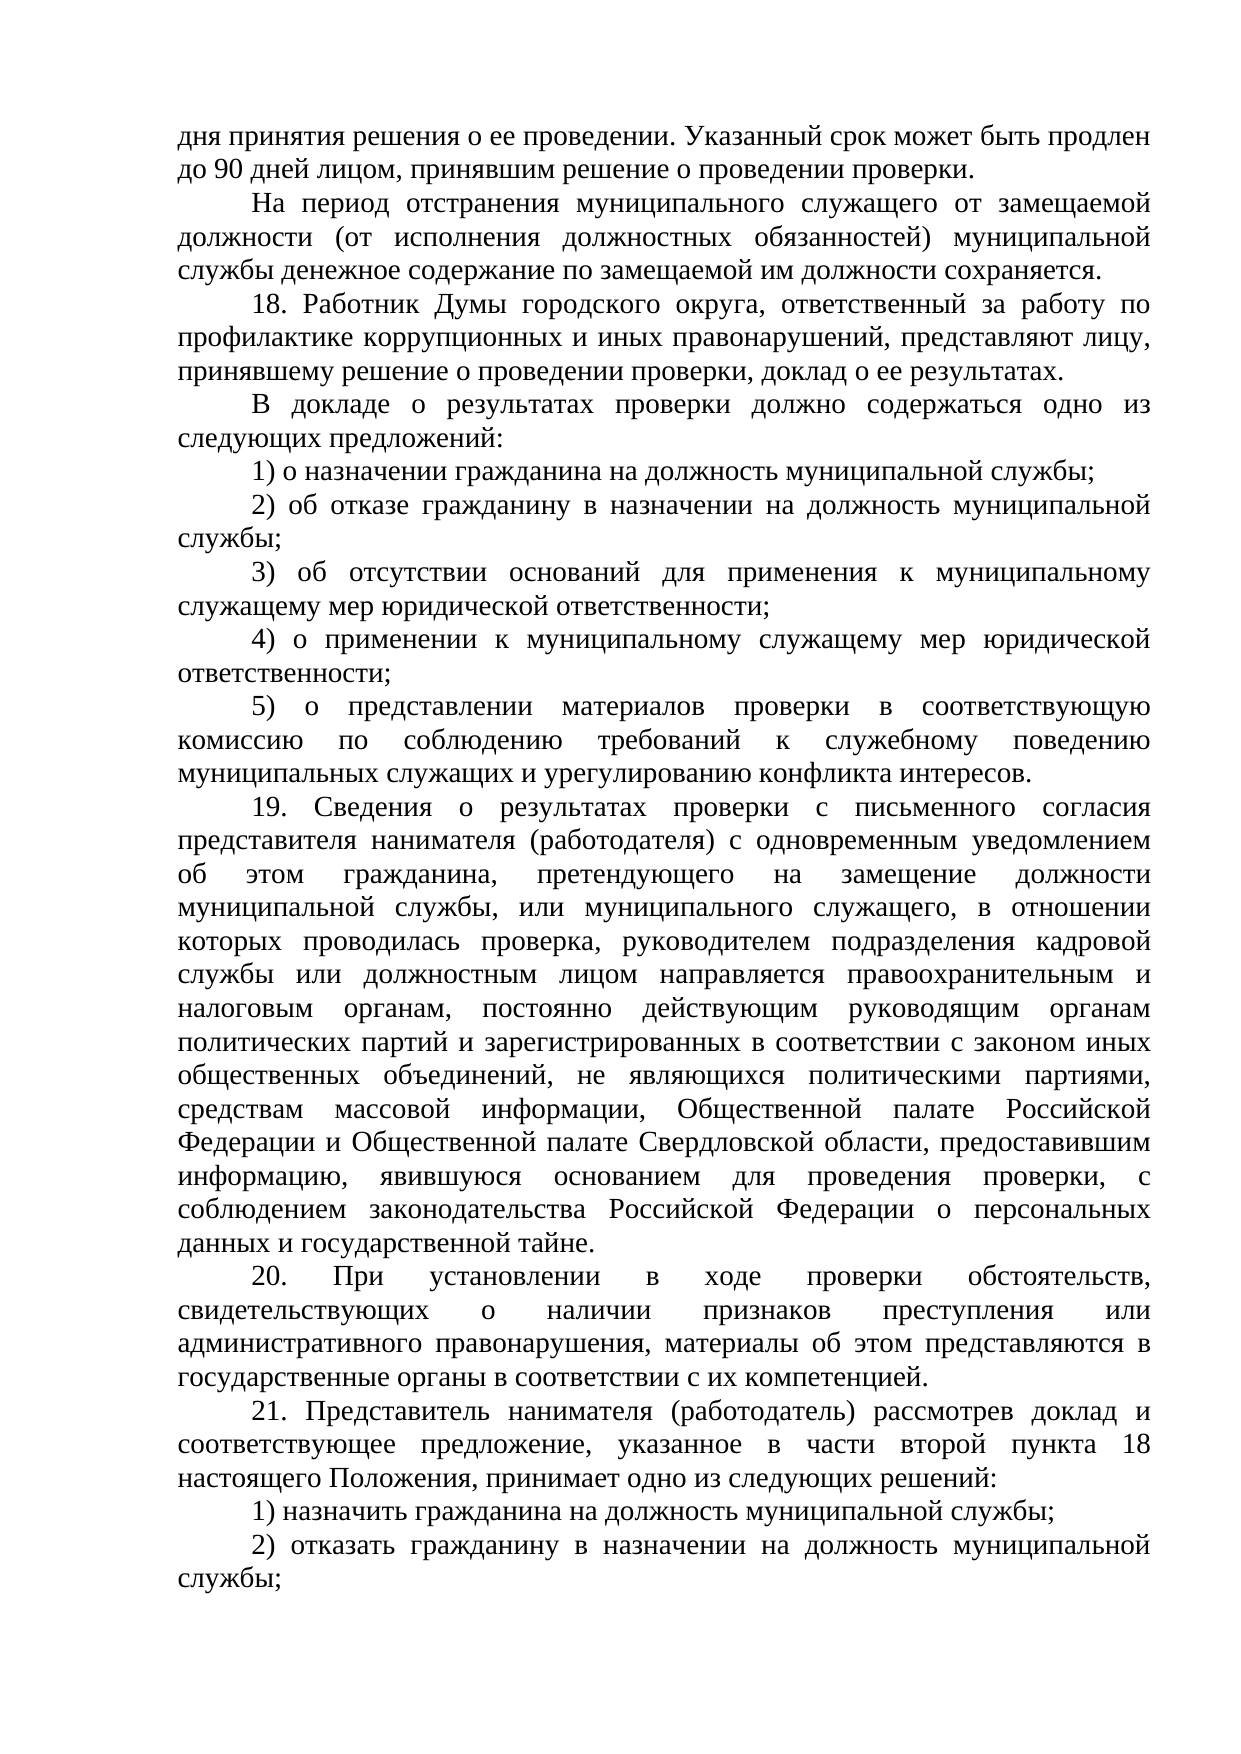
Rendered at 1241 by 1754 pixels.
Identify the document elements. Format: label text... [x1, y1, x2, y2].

text 19. Сведения о результатах проверки с письменного согласия представителя нанимателя (работодателя) с одновременным уведомлением об этом гражданина, претендующего на замещение должности муниципальной службы, или муниципального служащего, в отношении которых проводилась проверка, руководителем подразделения кадровой службы или должностным лицом направляется правоохранительным и налоговым органам, постоянно действующим руководящим органам политических партий и зарегистрированных в соответствии с законом иных общественных объединений, не являющихся политическими партиями, средствам массовой информации, Общественной палате Российской Федерации и Общественной палате Свердловской области, предоставившим информацию, явившуюся основанием для проведения проверки, с соблюдением законодательства Российской Федерации о персональных данных и государственной тайне. [177, 789, 1152, 1258]
text 1) назначить гражданина на должность муниципальной службы; [177, 1493, 1152, 1527]
text 2) об отказе гражданину в назначении на должность муниципальной службы; [177, 487, 1152, 554]
text На период отстранения муниципального служащего от замещаемой должности (от исполнения должностных обязанностей) муниципальной службы денежное содержание по замещаемой им должности сохраняется. [177, 185, 1152, 286]
text 4) о применении к муниципальному служащему мер юридической ответственности; [177, 621, 1152, 688]
text 2) отказать гражданину в назначении на должность муниципальной службы; [177, 1527, 1152, 1594]
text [177, 118, 1152, 185]
text 20. При установлении в ходе проверки обстоятельств, свидетельствующих о наличии признаков преступления или административного правонарушения, материалы об этом представляются в государственные органы в соответствии с их компетенцией. [177, 1258, 1152, 1393]
text 18. Работник Думы городского округа, ответственный за работу по профилактике коррупционных и иных правонарушений, представляют лицу, принявшему решение о проведении проверки, доклад о ее результатах. [177, 286, 1152, 386]
text 5) о представлении материалов проверки в соответствующую комиссию по соблюдению требований к служебному поведению муниципальных служащих и урегулированию конфликта интересов. [177, 688, 1152, 789]
text 3) об отсутствии оснований для применения к муниципальному служащему мер юридической ответственности; [177, 554, 1152, 621]
text В докладе о результатах проверки должно содержаться одно из следующих предложений: [177, 386, 1152, 453]
text 1) о назначении гражданина на должность муниципальной службы; [177, 453, 1152, 487]
text 21. Представитель нанимателя (работодатель) рассмотрев доклад и соответствующее предложение, указанное в части второй пункта 18 настоящего Положения, принимает одно из следующих решений: [177, 1393, 1152, 1493]
